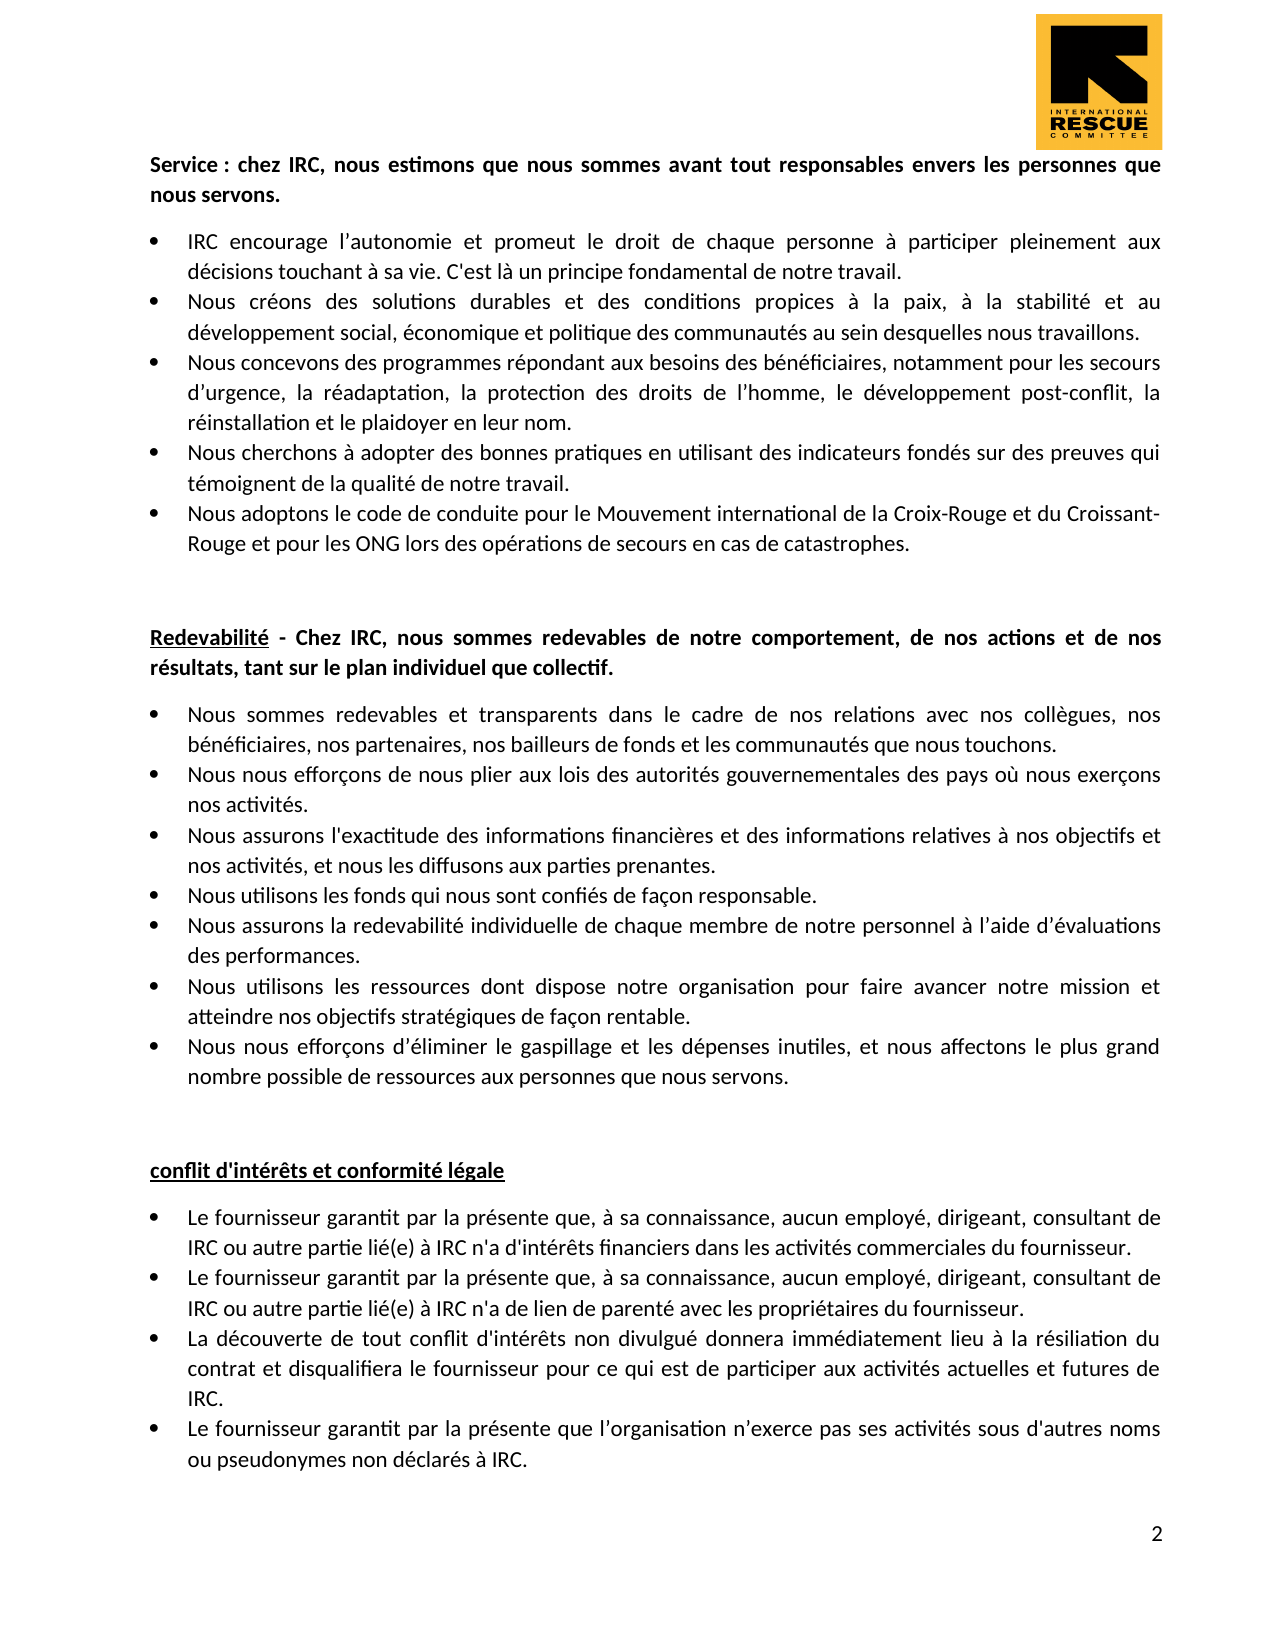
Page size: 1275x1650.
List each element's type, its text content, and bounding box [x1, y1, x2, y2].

list La découverte de tout conflit d'intérêts non divulgué donnera immédiatement lieu à la résiliation du contrat et disqualifiera le fournisseur pour ce qui est de participer aux activités actuelles et futures de IRC. [150, 1324, 1162, 1412]
list Nous utilisons les fonds qui nous sont confiés de façon responsable. [150, 881, 1162, 909]
list Le fournisseur garantit par la présente que, à sa connaissance, aucun employé, dirigeant, consultant de IRC ou autre partie lié(e) à IRC n'a de lien de parenté avec les propriétaires du fournisseur. [150, 1263, 1162, 1322]
list Nous assurons l'exactitude des informations financières et des informations relatives à nos objectifs et nos activités, et nous les diffusons aux parties prenantes. [150, 821, 1162, 879]
list Nous nous efforçons de nous plier aux lois des autorités gouvernementales des pays où nous exerçons nos activités. [150, 760, 1162, 819]
list Le fournisseur garantit par la présente que, à sa connaissance, aucun employé, dirigeant, consultant de IRC ou autre partie lié(e) à IRC n'a d'intérêts financiers dans les activités commerciales du fournisseur. [150, 1203, 1162, 1261]
list Nous adoptons le code de conduite pour le Mouvement international de la Croix-Rouge et du Croissant-Rouge et pour les ONG lors des opérations de secours en cas de catastrophes. [150, 499, 1162, 557]
picture [1036, 14, 1163, 150]
text conflit d'intérêts et conformité légale [150, 1156, 1162, 1184]
text Service : chez IRC, nous estimons que nous sommes avant tout responsables envers les personnes que nous servons. [150, 150, 1162, 208]
list Le fournisseur garantit par la présente que l’organisation n’exerce pas ses activités sous d'autres noms ou pseudonymes non déclarés à IRC. [150, 1414, 1162, 1473]
list Nous sommes redevables et transparents dans le cadre de nos relations avec nos collègues, nos bénéficiaires, nos partenaires, nos bailleurs de fonds et les communautés que nous touchons. [150, 700, 1162, 758]
list Nous nous efforçons d’éliminer le gaspillage et les dépenses inutiles, et nous affectons le plus grand nombre possible de ressources aux personnes que nous servons. [150, 1032, 1162, 1091]
list Nous créons des solutions durables et des conditions propices à la paix, à la stabilité et au développement social, économique et politique des communautés au sein desquelles nous travaillons. [150, 287, 1162, 346]
list IRC encourage l’autonomie et promeut le droit de chaque personne à participer pleinement aux décisions touchant à sa vie. C'est là un principe fondamental de notre travail. [150, 227, 1162, 285]
list Nous assurons la redevabilité individuelle de chaque membre de notre personnel à l’aide d’évaluations des performances. [150, 911, 1162, 970]
list Nous cherchons à adopter des bonnes pratiques en utilisant des indicateurs fondés sur des preuves qui témoignent de la qualité de notre travail. [150, 438, 1162, 497]
list Nous concevons des programmes répondant aux besoins des bénéficiaires, notamment pour les secours d’urgence, la réadaptation, la protection des droits de l’homme, le développement post-conflit, la réinstallation et le plaidoyer en leur nom. [150, 348, 1162, 436]
list Nous utilisons les ressources dont dispose notre organisation pour faire avancer notre mission et atteindre nos objectifs stratégiques de façon rentable. [150, 972, 1162, 1030]
text Redevabilité - Chez IRC, nous sommes redevables de notre comportement, de nos actions et de nos résultats, tant sur le plan individuel que collectif. [150, 623, 1162, 681]
